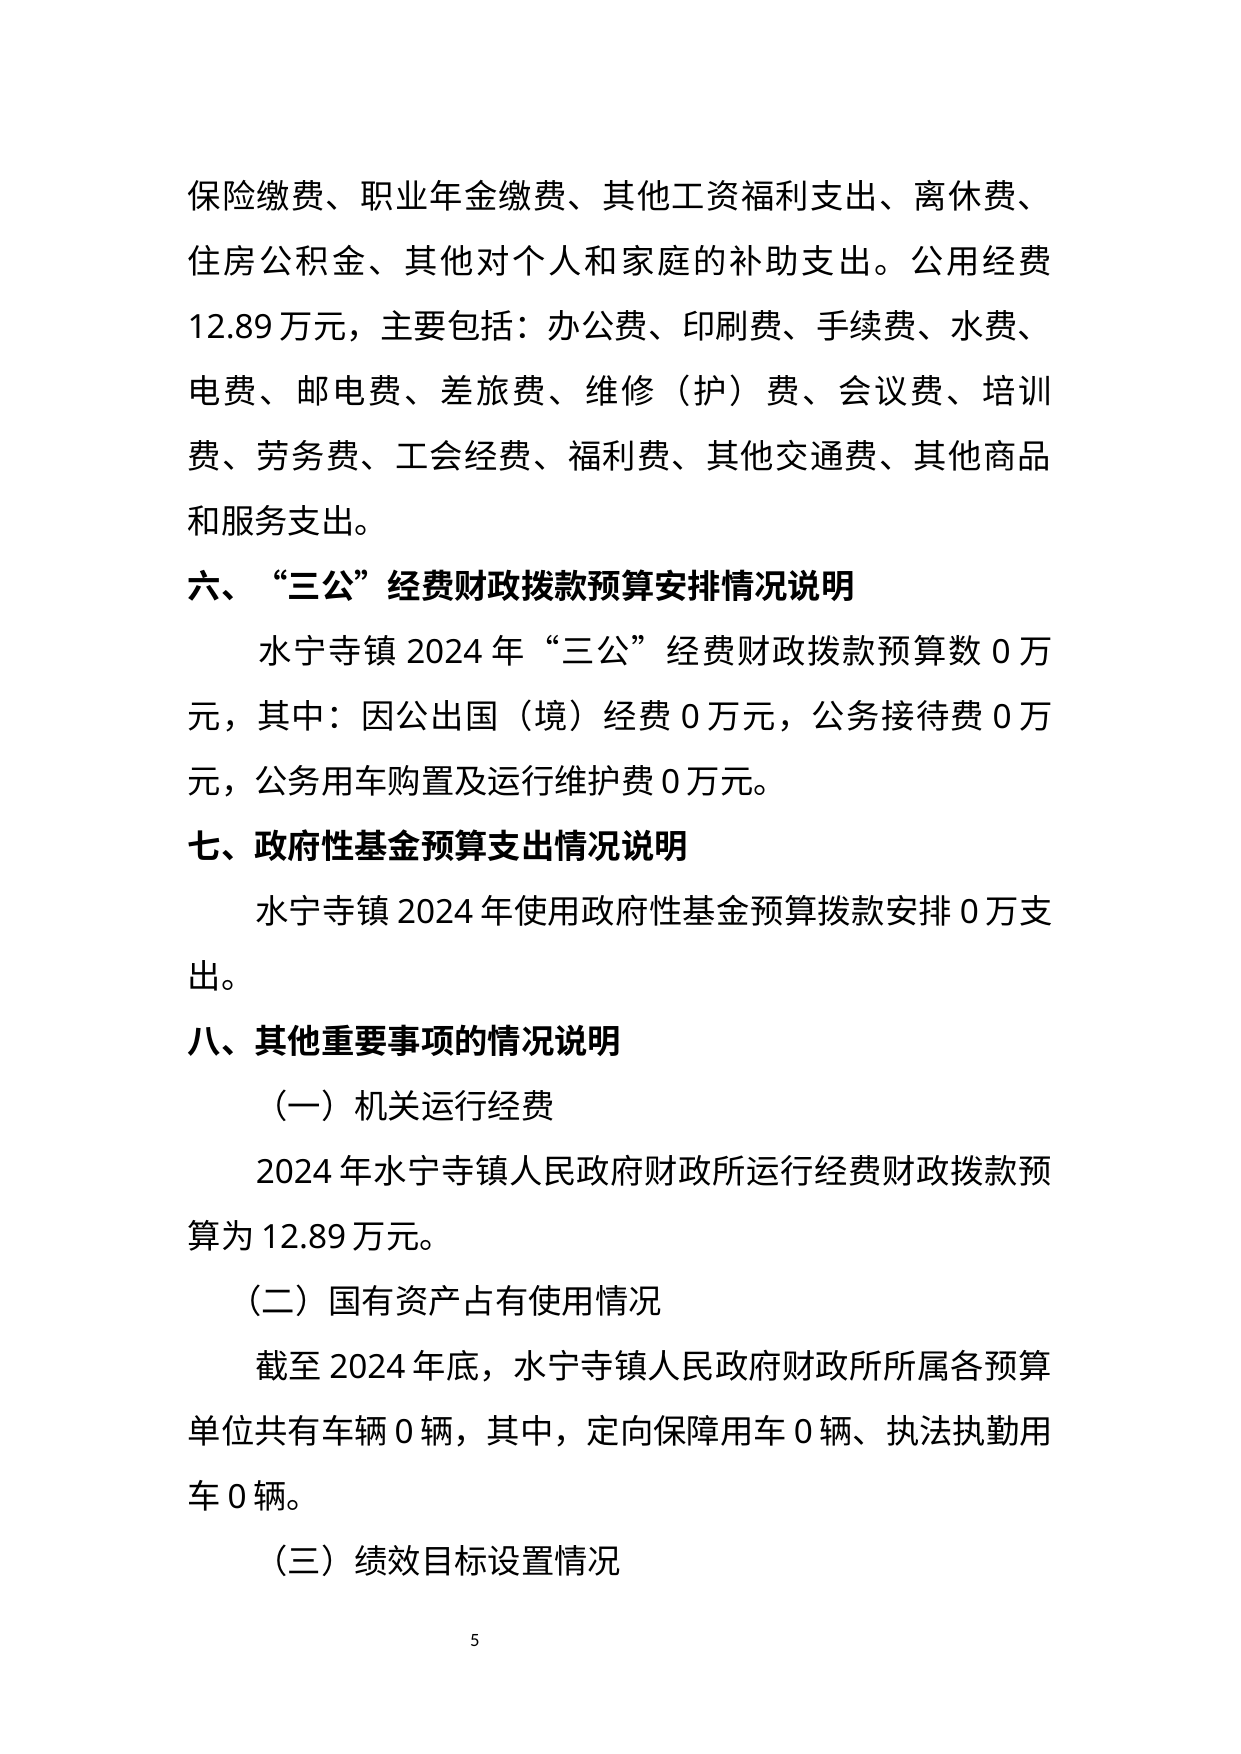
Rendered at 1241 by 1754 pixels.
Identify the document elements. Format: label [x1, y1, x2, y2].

text [187, 552, 1053, 1592]
text [187, 162, 1053, 552]
